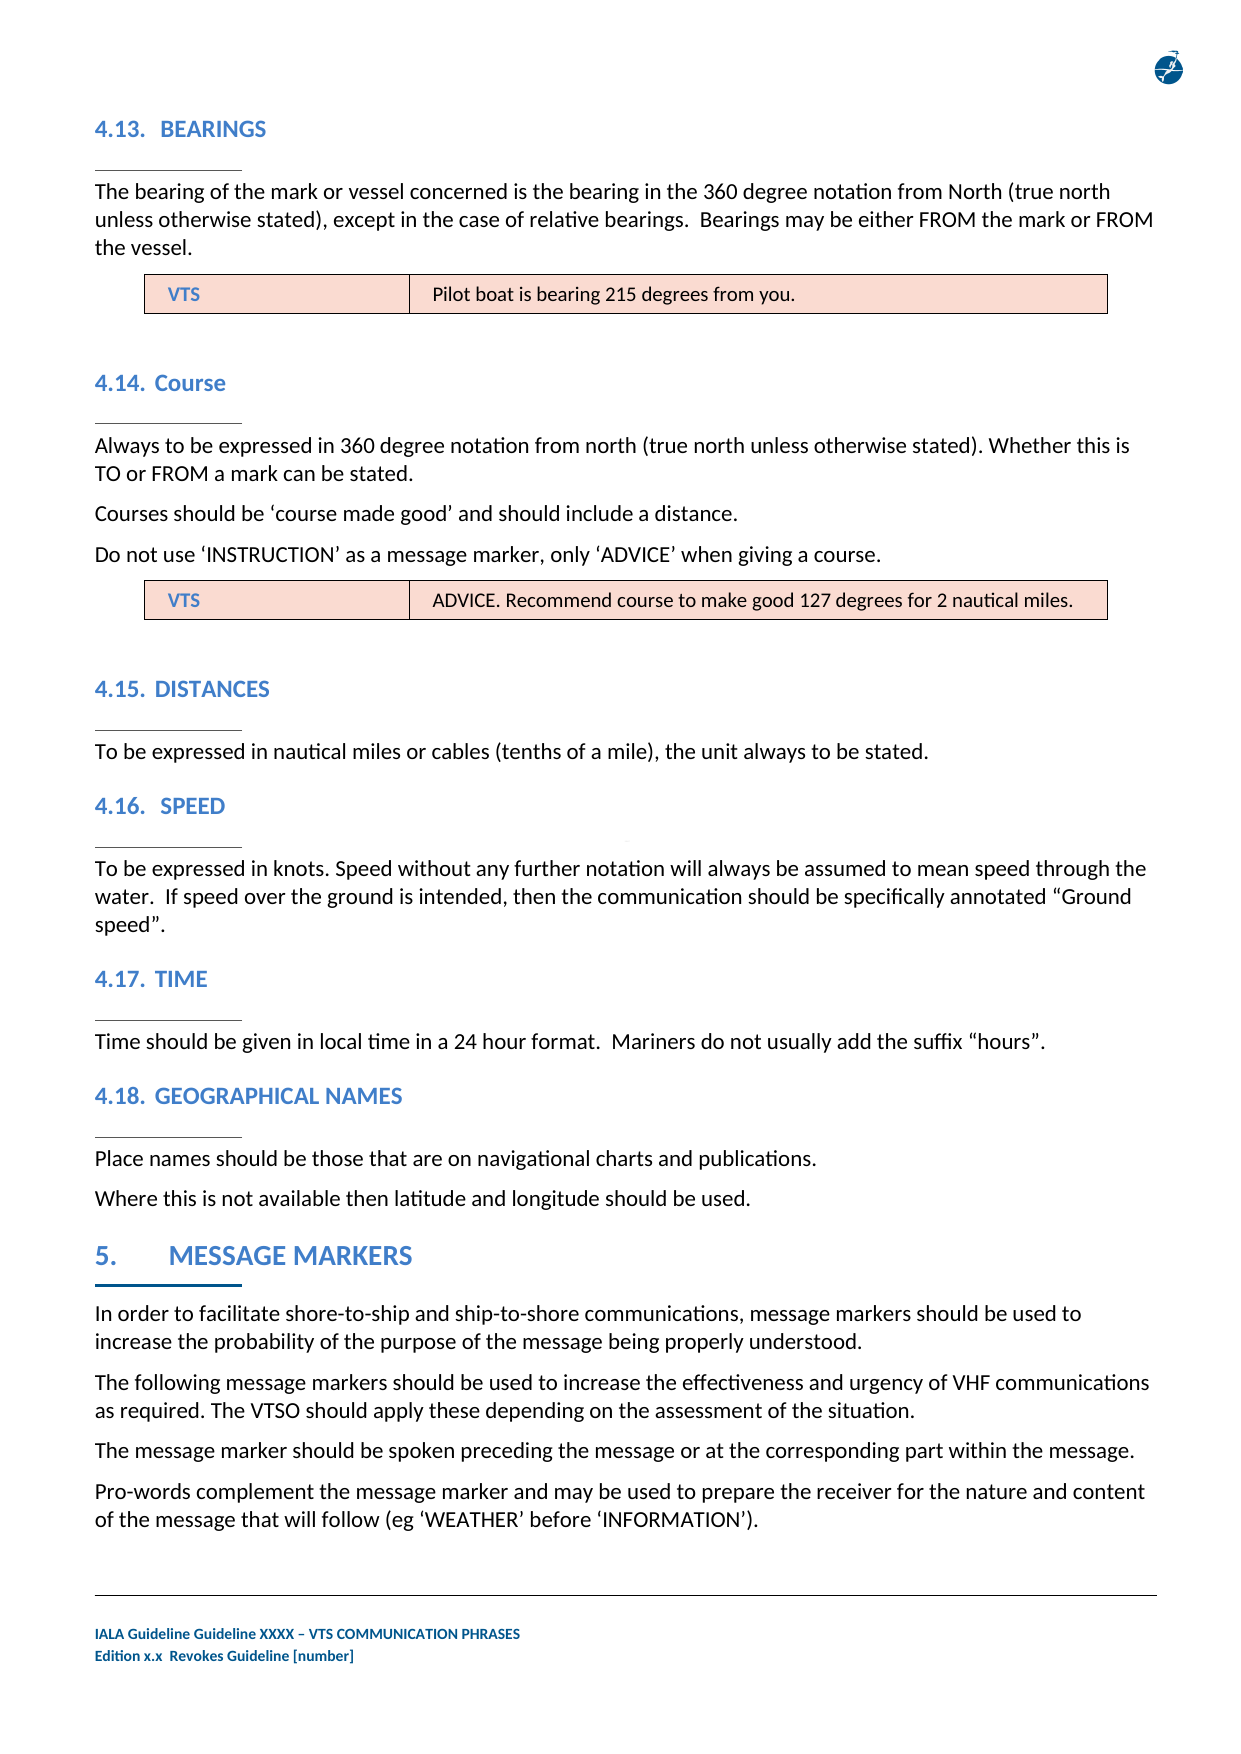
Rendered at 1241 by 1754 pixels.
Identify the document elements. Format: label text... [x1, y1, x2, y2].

subtitle MESSAGE MARKERS [94, 1237, 1157, 1273]
text Where this is not available then latitude and longitude should be used. [94, 1184, 1157, 1212]
table_header VTS [145, 581, 409, 619]
subtitle SPEED [94, 790, 1157, 821]
table_header ADVICE. Recommend course to make good 127 degrees for 2 nautical miles. [410, 581, 1107, 619]
text Do not use ‘INSTRUCTION’ as a message marker, only ‘ADVICE’ when giving a course. [94, 540, 1157, 568]
subtitle GEOGRAPHICAL NAMES [94, 1080, 1157, 1111]
text To be expressed in knots. Speed without any further notation will always be assumed to mean speed through the water. If speed over the ground is intended, then the communication should be specifically annotated “Ground speed”. [94, 854, 1157, 938]
text The following message markers should be used to increase the effectiveness and urgency of VHF communications as required. The VTSO should apply these depending on the assessment of the situation. [94, 1368, 1157, 1424]
text In order to facilitate shore-to-ship and ship-to-shore communications, message markers should be used to increase the probability of the purpose of the message being properly understood. [94, 1299, 1157, 1355]
picture [1123, 0, 1241, 119]
text Courses should be ‘course made good’ and should include a distance. [94, 499, 1157, 527]
subtitle Course [94, 367, 1157, 397]
table_header Pilot boat is bearing 215 degrees from you. [410, 275, 1107, 313]
text The message marker should be spoken preceding the message or at the corresponding part within the message. [94, 1436, 1157, 1464]
text To be expressed in nautical miles or cables (tenths of a mile), the unit always to be stated. [94, 737, 1157, 765]
table_header VTS [145, 275, 409, 313]
text Place names should be those that are on navigational charts and publications. [94, 1144, 1157, 1172]
subtitle BEARINGS [94, 113, 1157, 144]
subtitle TIME [94, 963, 1157, 994]
text Always to be expressed in 360 degree notation from north (true north unless otherwise stated). Whether this is TO or FROM a mark can be stated. [94, 431, 1157, 487]
text The bearing of the mark or vessel concerned is the bearing in the 360 degree notation from North (true north unless otherwise stated), except in the case of relative bearings. Bearings may be either FROM the mark or FROM the vessel. [94, 177, 1157, 261]
subtitle DISTANCES [94, 673, 1157, 704]
text Time should be given in local time in a 24 hour format. Mariners do not usually add the suffix “hours”. [94, 1027, 1157, 1055]
text Pro-words complement the message marker and may be used to prepare the receiver for the nature and content of the message that will follow (eg ‘WEATHER’ before ‘INFORMATION’). [94, 1477, 1157, 1533]
